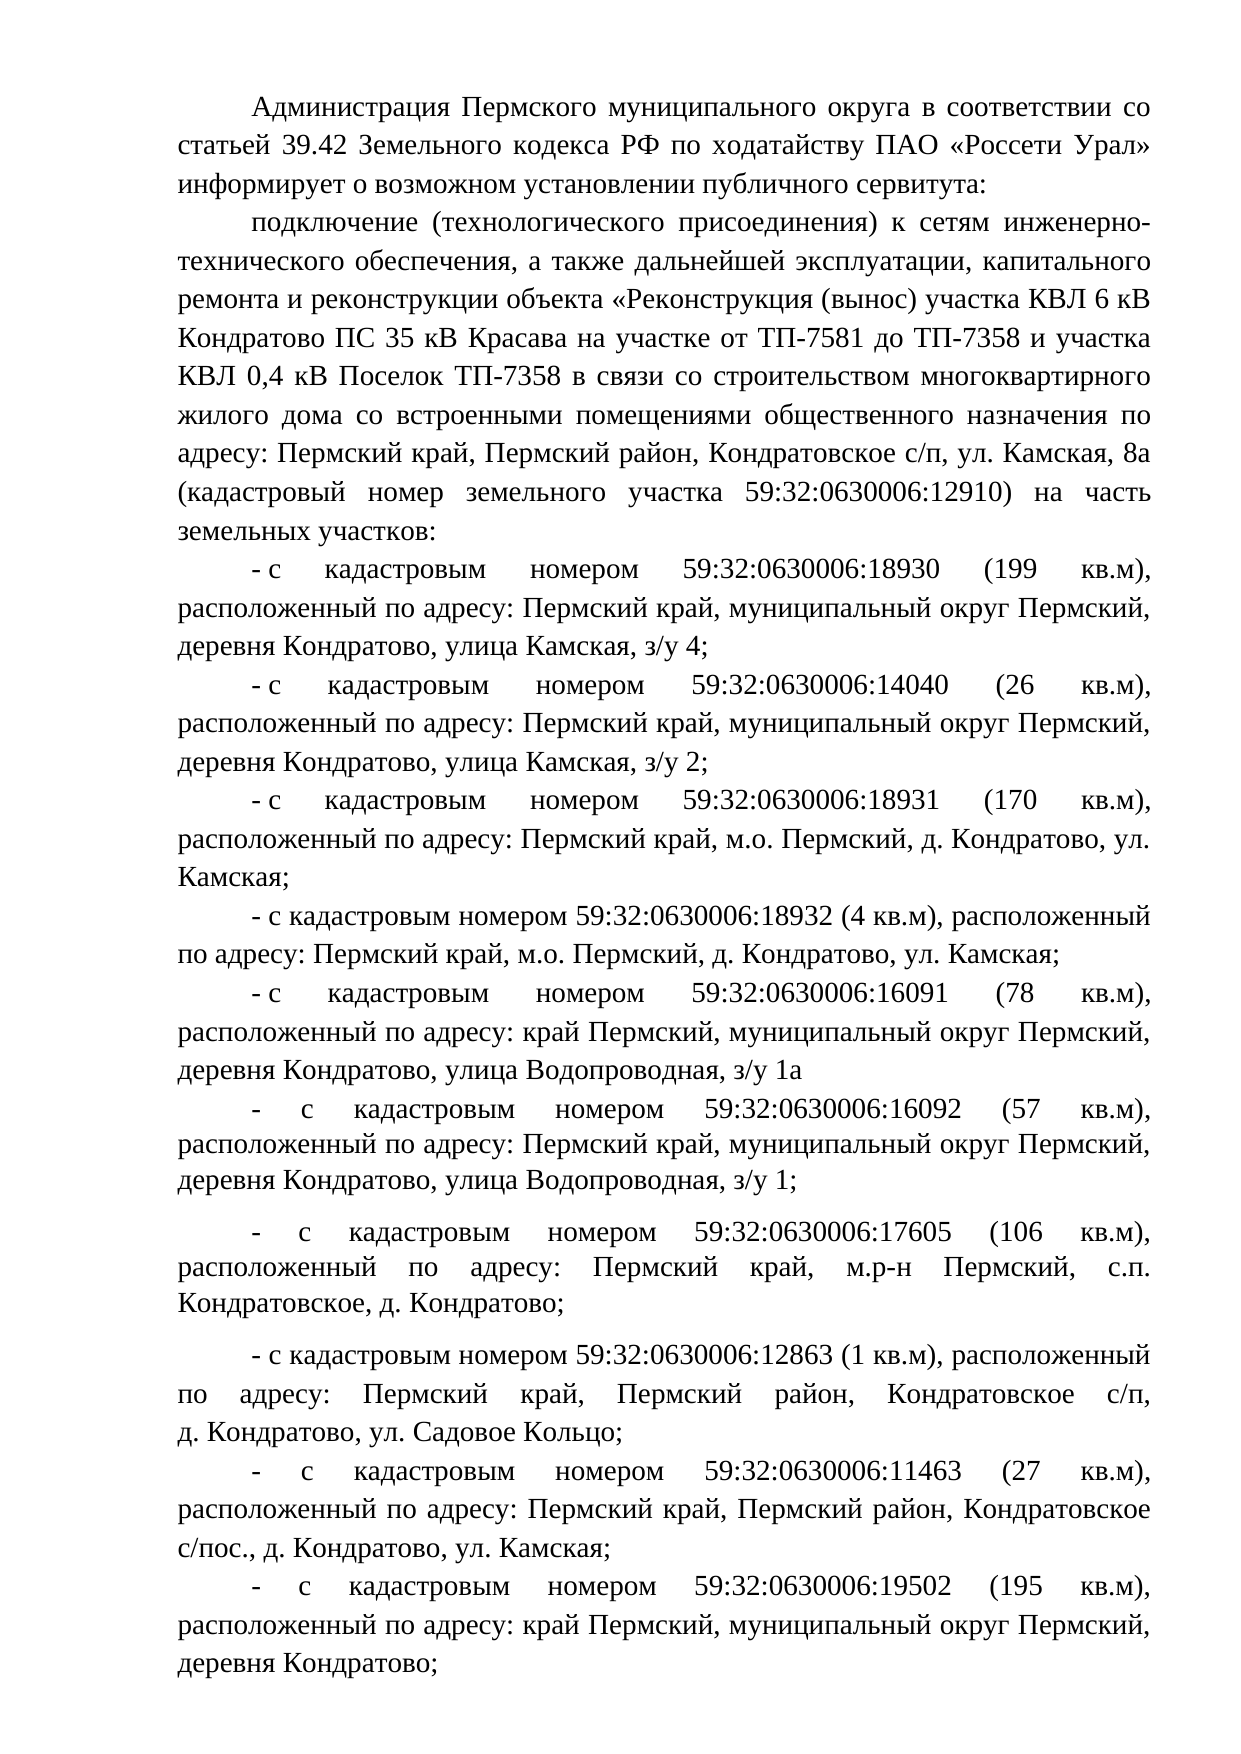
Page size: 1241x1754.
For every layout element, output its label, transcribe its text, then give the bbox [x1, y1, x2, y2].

text - с кадастровым номером 59:32:0630006:16092 (57 кв.м), расположенный по адресу: Пермский край, муниципальный округ Пермский, деревня Кондратово, улица Водопроводная, з/у 1; [177, 1091, 1152, 1195]
text - с кадастровым номером 59:32:0630006:19502 (195 кв.м), расположенный по адресу: край Пермский, муниципальный округ Пермский, деревня Кондратово; [177, 1568, 1152, 1679]
text - с кадастровым номером 59:32:0630006:11463 (27 кв.м), расположенный по адресу: Пермский край, Пермский район, Кондратовское с/пос., д. Кондратово, ул. Камская; [177, 1453, 1152, 1563]
list подключение (технологического присоединения) к сетям инженерно-технического обеспечения, а также дальнейшей эксплуатации, капитального ремонта и реконструкции объекта «Реконструкция (вынос) участка КВЛ 6 кВ Кондратово ПС 35 кВ Красава на участке от ТП-7581 до ТП-7358 и участка КВЛ 0,4 кВ Поселок ТП-7358 в связи со строительством многоквартирного жилого дома со встроенными помещениями общественного назначения по адресу: Пермский край, Пермский район, Кондратовское с/п, ул. Камская, 8а (кадастровый номер земельного участка 59:32:0630006:12910) на часть земельных участков: [177, 204, 1152, 546]
text Администрация Пермского муниципального округа в соответствии со статьей 39.42 Земельного кодекса РФ по ходатайству ПАО «Россети Урал» информирует о возможном установлении публичного сервитута: [177, 89, 1152, 199]
text - с кадастровым номером 59:32:0630006:16091 (78 кв.м), расположенный по адресу: край Пермский, муниципальный округ Пермский, деревня Кондратово, улица Водопроводная, з/у 1а [177, 975, 1152, 1086]
text - с кадастровым номером 59:32:0630006:17605 (106 кв.м), расположенный по адресу: Пермский край, м.р-н Пермский, с.п. Кондратовское, д. Кондратово; [177, 1214, 1152, 1318]
text - с кадастровым номером 59:32:0630006:18931 (170 кв.м), расположенный по адресу: Пермский край, м.о. Пермский, д. Кондратово, ул. Камская; [177, 782, 1152, 893]
text - с кадастровым номером 59:32:0630006:18930 (199 кв.м), расположенный по адресу: Пермский край, муниципальный округ Пермский, деревня Кондратово, улица Камская, з/у 4; [177, 551, 1152, 662]
text - с кадастровым номером 59:32:0630006:18932 (4 кв.м), расположенный по адресу: Пермский край, м.о. Пермский, д. Кондратово, ул. Камская; [177, 898, 1152, 970]
text - с кадастровым номером 59:32:0630006:12863 (1 кв.м), расположенный по адресу: Пермский край, Пермский район, Кондратовское с/п, д. Кондратово, ул. Садовое Кольцо; [177, 1337, 1152, 1448]
text - с кадастровым номером 59:32:0630006:14040 (26 кв.м), расположенный по адресу: Пермский край, муниципальный округ Пермский, деревня Кондратово, улица Камская, з/у 2; [177, 667, 1152, 777]
